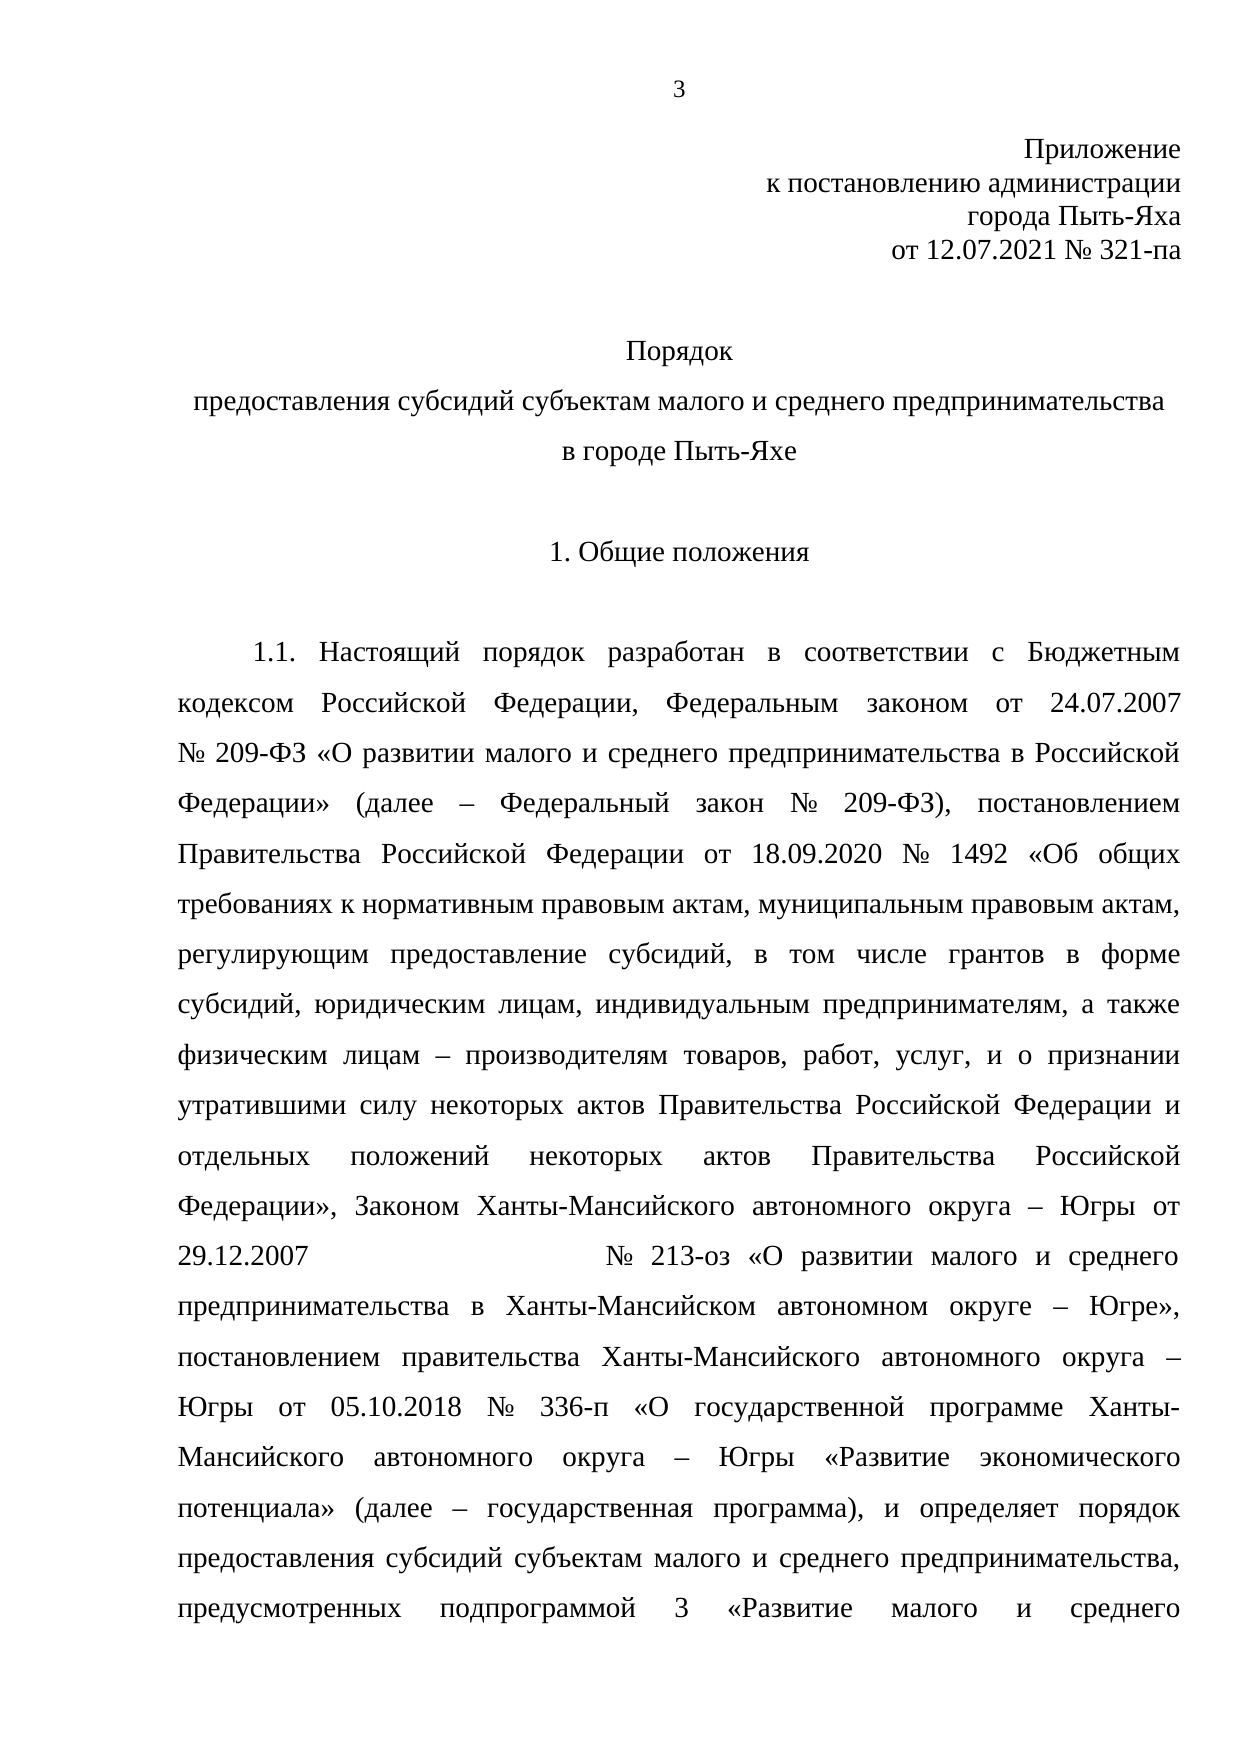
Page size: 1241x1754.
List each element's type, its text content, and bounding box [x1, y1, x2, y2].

text к постановлению администрации [177, 165, 1181, 198]
text города Пыть-Яха [177, 198, 1181, 232]
text Приложение [177, 131, 1181, 165]
title Порядок [177, 333, 1181, 366]
title в городе Пыть-Яхе [177, 433, 1181, 467]
text 1. Общие положения [177, 534, 1181, 567]
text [177, 634, 1181, 1624]
title предоставления субсидий субъектам малого и среднего предпринимательства [177, 383, 1181, 416]
title от 12.07.2021 № 321-па [177, 232, 1181, 266]
